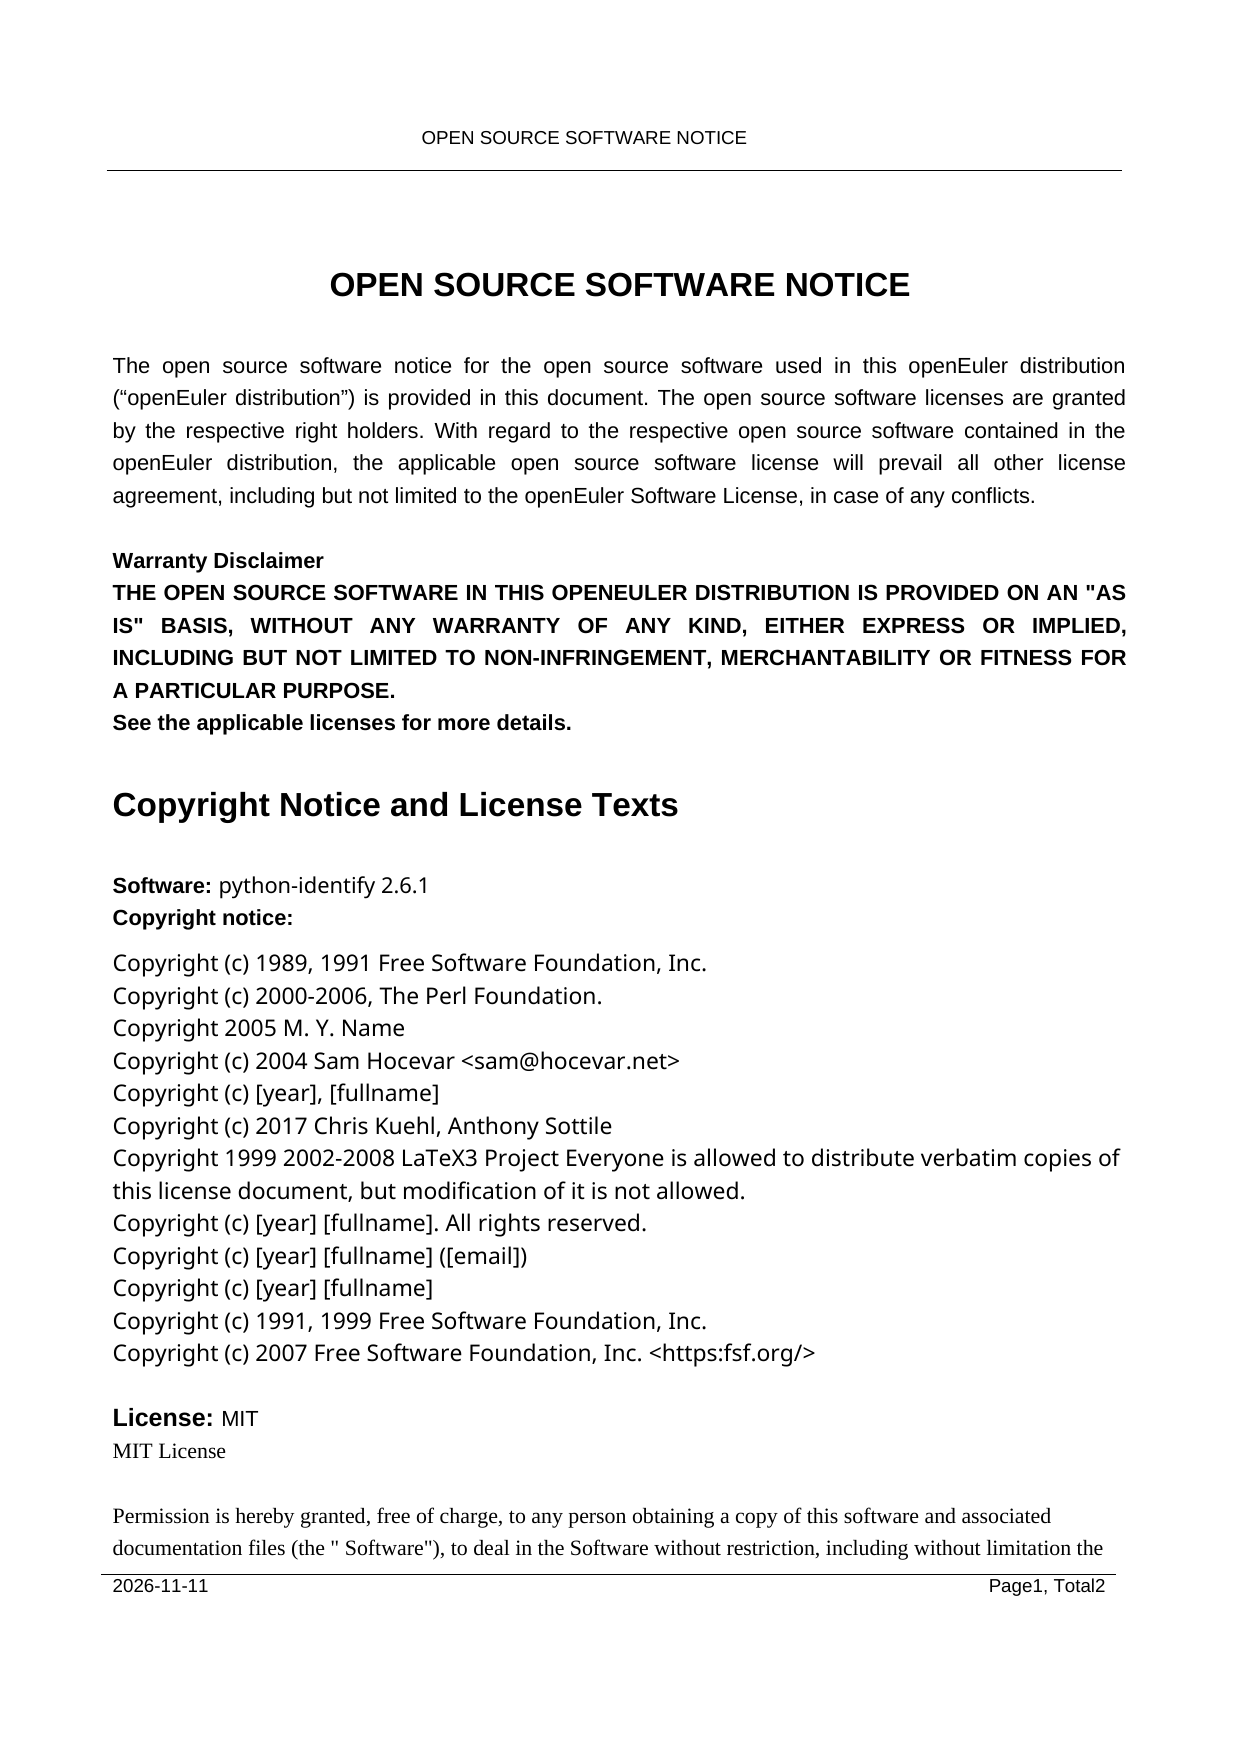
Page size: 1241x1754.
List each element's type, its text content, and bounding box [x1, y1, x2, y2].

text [112, 1434, 1128, 1564]
text OPEN SOURCE SOFTWARE NOTICE [112, 251, 1128, 316]
text Copyright Notice and License Texts [112, 771, 1128, 836]
text License: MIT [112, 1402, 1128, 1434]
text Copyright (c) 1989, 1991 Free Software Foundation, Inc. Copyright (c) 2000-2006, The Perl Foundation. Copyright 2005 M. Y. Name Copyright (c) 2004 Sam Hocevar <sam@hocevar.net> Copyright (c) [year], [fullname] Copyright (c) 2017 Chris Kuehl, Anthony Sottile Copyright 1999 2002-2008 LaTeX3 Project Everyone is allowed to distribute verbatim copies of this license document, but modification of it is not allowed. Copyright (c) [year] [fullname]. All rights reserved. Copyright (c) [year] [fullname] ([email]) Copyright (c) [year] [fullname] Copyright (c) 1991, 1999 Free Software Foundation, Inc. Copyright (c) 2007 Free Software Foundation, Inc. <https:fsf.org/> [112, 947, 1128, 1402]
title Software: python-identify 2.6.1 [112, 869, 1128, 901]
text Copyright notice: [112, 901, 1128, 934]
text Warranty Disclaimer [112, 544, 1128, 576]
text THE OPEN SOURCE SOFTWARE IN THIS OPENEULER DISTRIBUTION IS PROVIDED ON AN "AS IS" BASIS, WITHOUT ANY WARRANTY OF ANY KIND, EITHER EXPRESS OR IMPLIED, INCLUDING BUT NOT LIMITED TO NON-INFRINGEMENT, MERCHANTABILITY OR FITNESS FOR A PARTICULAR PURPOSE. See the applicable licenses for more details. [112, 576, 1128, 739]
text The open source software notice for the open source software used in this openEuler distribution (“openEuler distribution”) is provided in this document. The open source software licenses are granted by the respective right holders. With regard to the respective open source software contained in the openEuler distribution, the applicable open source software license will prevail all other license agreement, including but not limited to the openEuler Software License, in case of any conflicts. [112, 349, 1128, 511]
